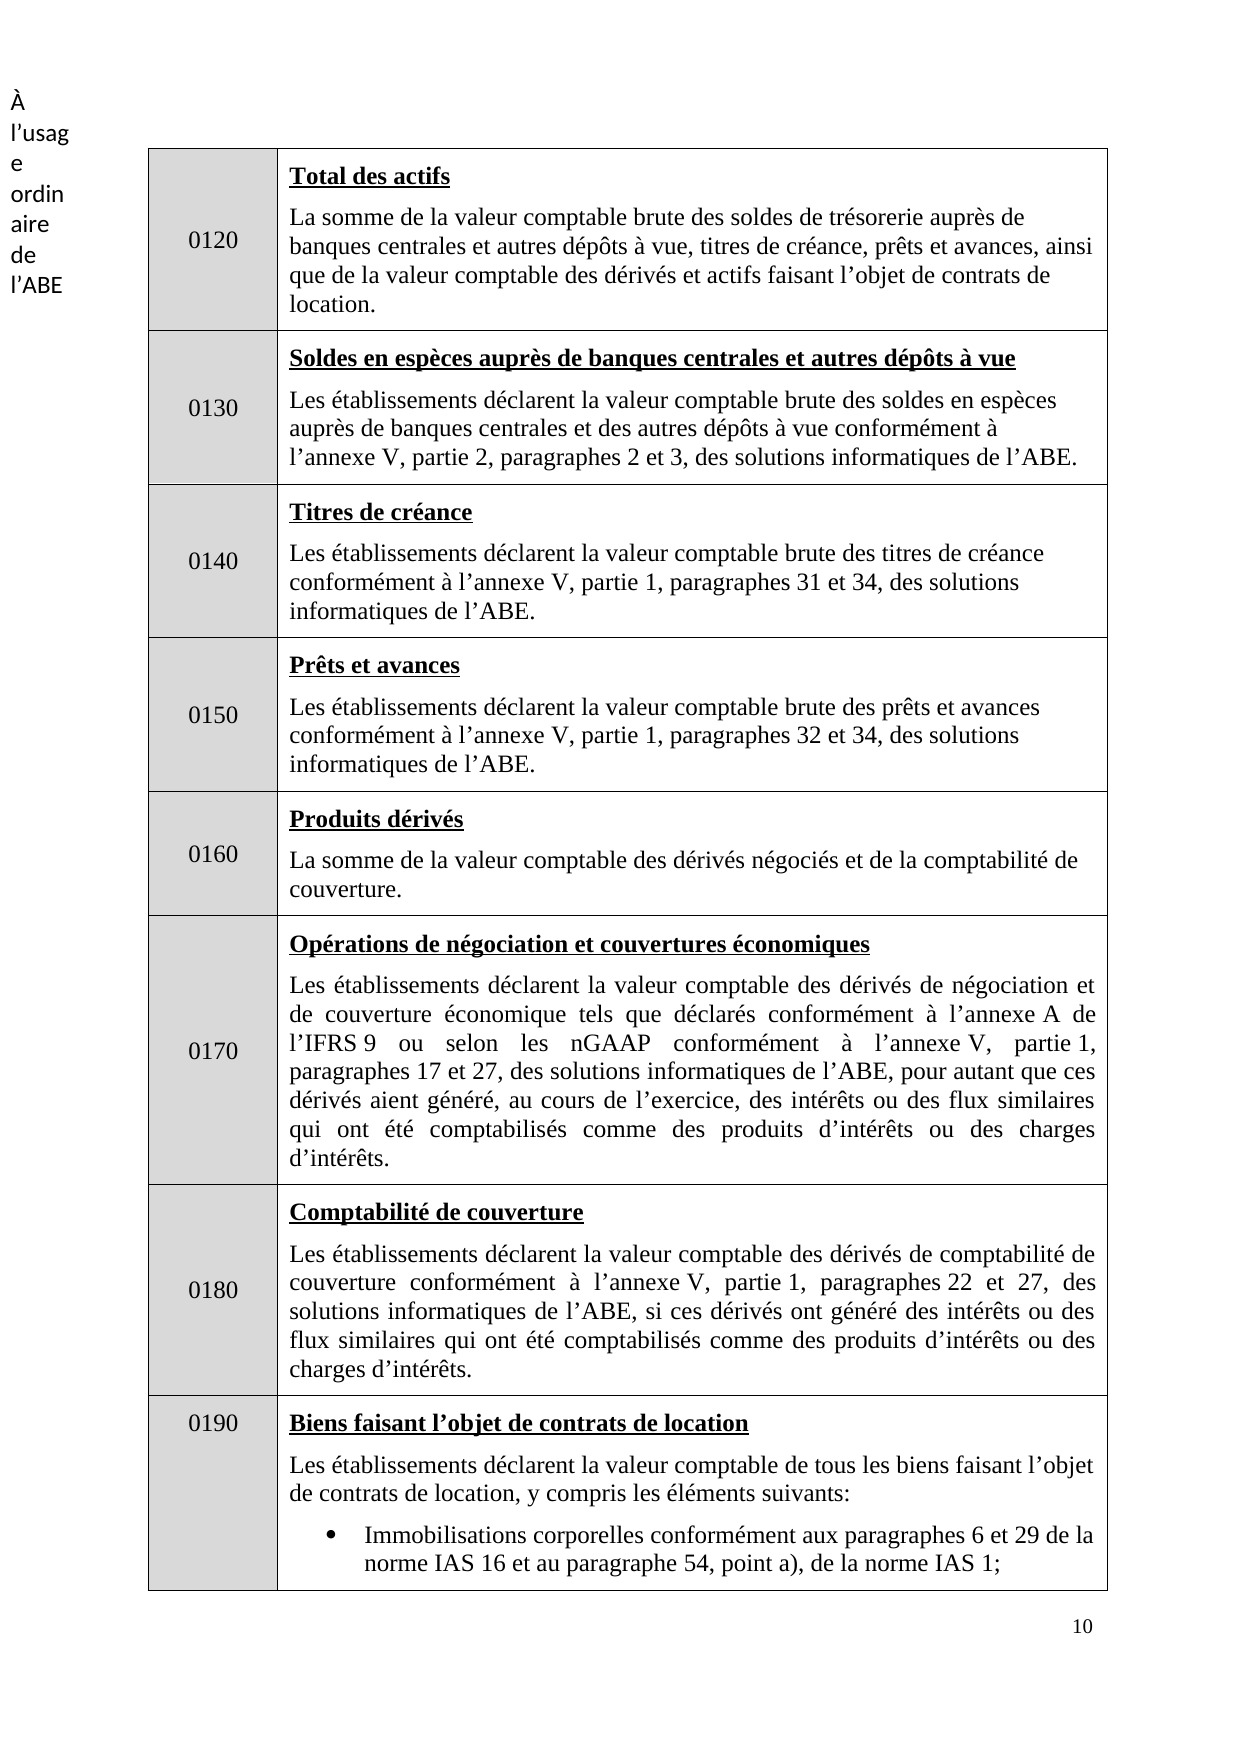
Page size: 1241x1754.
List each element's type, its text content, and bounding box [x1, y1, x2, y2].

table_cell Titres de créance Les établissements déclarent la valeur comptable brute des titres de créance conformément à l’annexe V, partie 1, paragraphes 31 et 34, des solutions informatiques de l’ABE. [278, 485, 1107, 637]
table_cell Total des actifs La somme de la valeur comptable brute des soldes de trésorerie auprès de banques centrales et autres dépôts à vue, titres de créance, prêts et avances, ainsi que de la valeur comptable des dérivés et actifs faisant l’objet de contrats de location. [278, 149, 1107, 330]
table_cell 0190 [149, 1396, 277, 1590]
table_cell 0170 [149, 916, 277, 1184]
table_cell Comptabilité de couverture Les établissements déclarent la valeur comptable des dérivés de comptabilité de couverture conformément à l’annexe V, partie 1, paragraphes 22 et 27, des solutions informatiques de l’ABE, si ces dérivés ont généré des intérêts ou des flux similaires qui ont été comptabilisés comme des produits d’intérêts ou des charges d’intérêts. [278, 1185, 1107, 1395]
table_cell 0180 [149, 1185, 277, 1395]
table_cell Soldes en espèces auprès de banques centrales et autres dépôts à vue Les établissements déclarent la valeur comptable brute des soldes en espèces auprès de banques centrales et des autres dépôts à vue conformément à l’annexe V, partie 2, paragraphes 2 et 3, des solutions informatiques de l’ABE. [278, 331, 1107, 483]
table_cell 0130 [149, 331, 277, 483]
table_cell 0140 [149, 485, 277, 637]
table_cell Produits dérivés La somme de la valeur comptable des dérivés négociés et de la comptabilité de couverture. [278, 792, 1107, 915]
table_cell 0150 [149, 638, 277, 791]
table_cell 0120 [149, 149, 277, 330]
table_cell Opérations de négociation et couvertures économiques Les établissements déclarent la valeur comptable des dérivés de négociation et de couverture économique tels que déclarés conformément à l’annexe A de l’IFRS 9 ou selon les nGAAP conformément à l’annexe V, partie 1, paragraphes 17 et 27, des solutions informatiques de l’ABE, pour autant que ces dérivés aient généré, au cours de l’exercice, des intérêts ou des flux similaires qui ont été comptabilisés comme des produits d’intérêts ou des charges d’intérêts. [278, 916, 1107, 1184]
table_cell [278, 1396, 1107, 1590]
table_cell Prêts et avances Les établissements déclarent la valeur comptable brute des prêts et avances conformément à l’annexe V, partie 1, paragraphes 32 et 34, des solutions informatiques de l’ABE. [278, 638, 1107, 791]
table_cell 0160 [149, 792, 277, 915]
